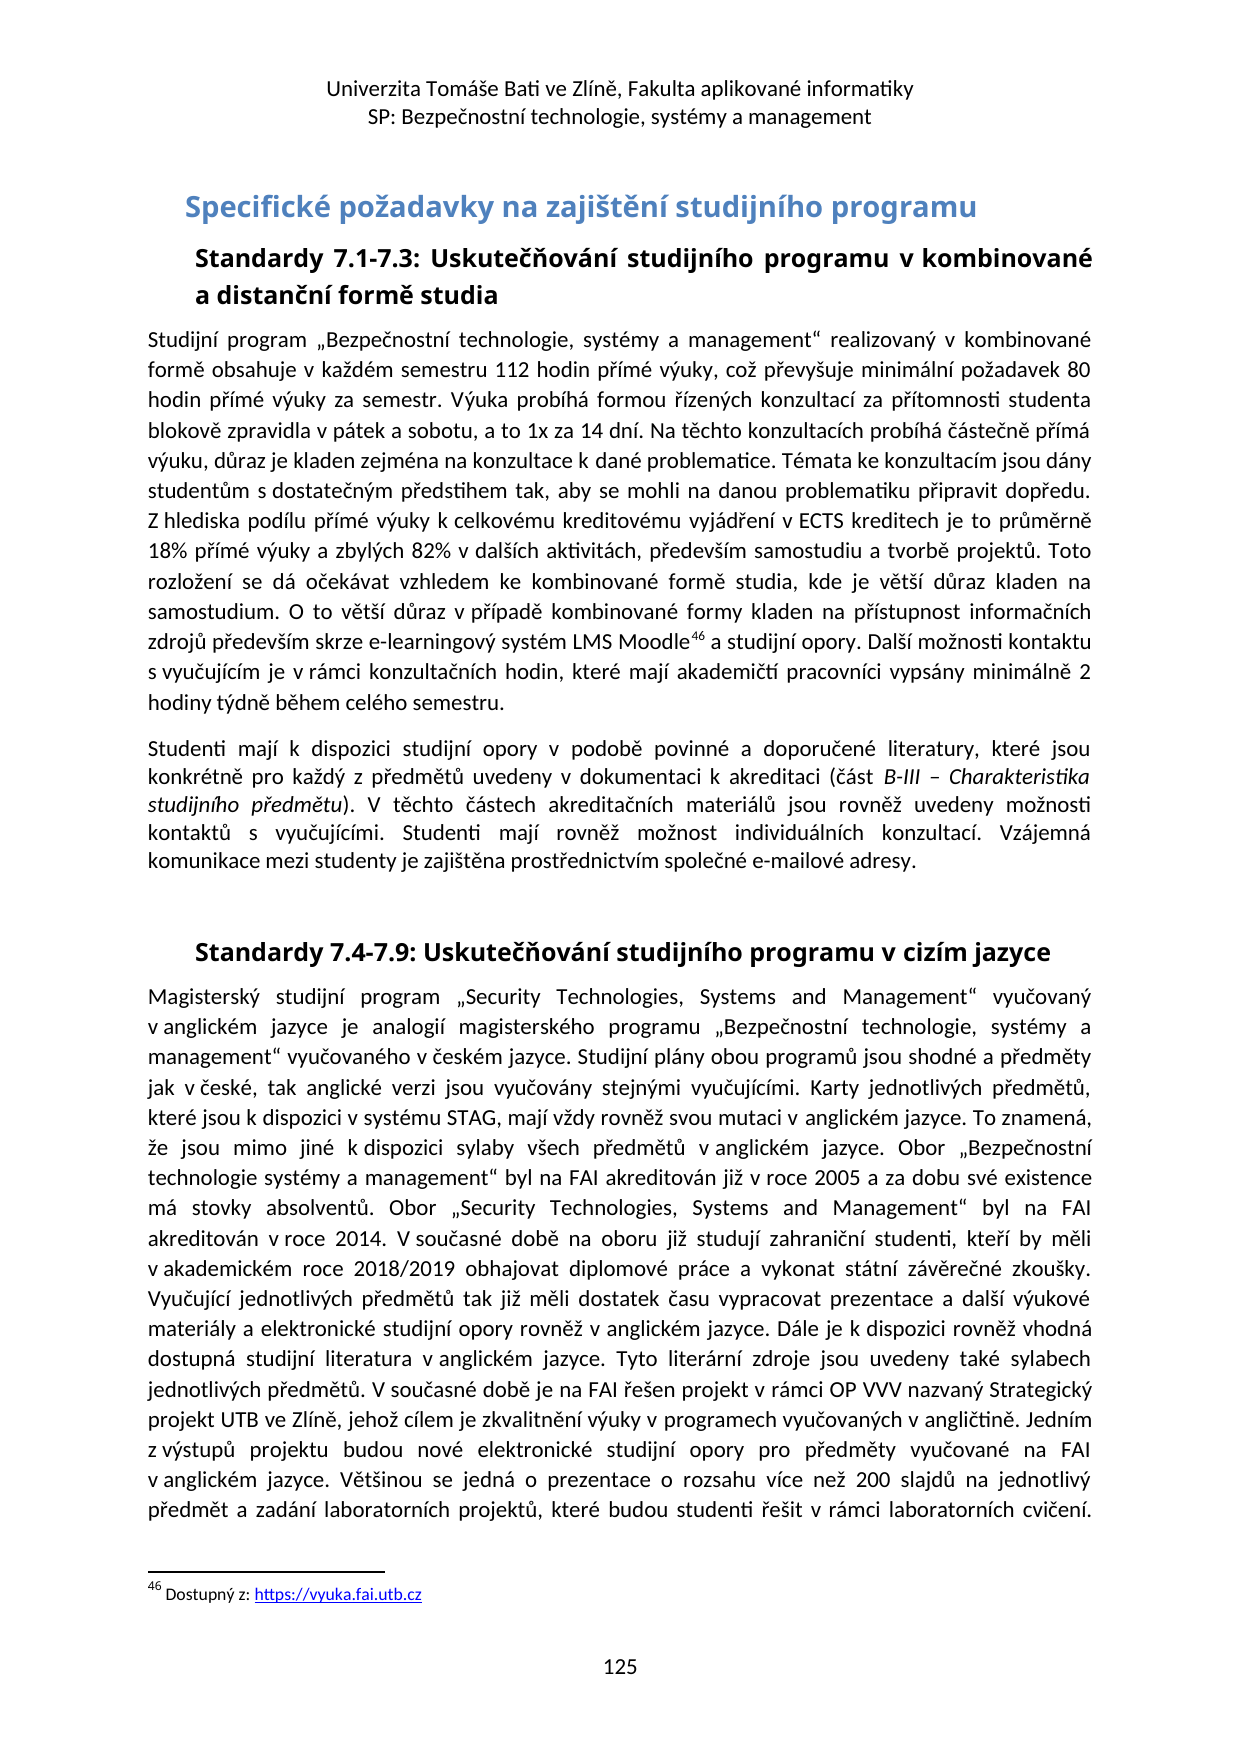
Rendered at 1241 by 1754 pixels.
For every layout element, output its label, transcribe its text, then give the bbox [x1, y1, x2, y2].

subtitle Standardy 7.4-7.9: Uskutečňování studijního programu v cizím jazyce [195, 935, 1093, 969]
text Studenti mají k dispozici studijní opory v podobě povinné a doporučené literatury, které jsou konkrétně pro každý z předmětů uvedeny v dokumentaci k akreditaci (část B-III – Charakteristika studijního předmětu). V těchto částech akreditačních materiálů jsou rovněž uvedeny možnosti kontaktů s vyučujícími. Studenti mají rovněž možnost individuálních konzultací. Vzájemná komunikace mezi studenty je zajištěna prostřednictvím společné e-mailové adresy. [148, 734, 1093, 874]
text Studijní program „Bezpečnostní technologie, systémy a management“ realizovaný v kombinované formě obsahuje v každém semestru 112 hodin přímé výuky, což převyšuje minimální požadavek 80 hodin přímé výuky za semestr. Výuka probíhá formou řízených konzultací za přítomnosti studenta blokově zpravidla v pátek a sobotu, a to 1x za 14 dní. Na těchto konzultacích probíhá částečně přímá výuku, důraz je kladen zejména na konzultace k dané problematice. Témata ke konzultacím jsou dány studentům s dostatečným předstihem tak, aby se mohli na danou problematiku připravit dopředu. Z hlediska podílu přímé výuky k celkovému kreditovému vyjádření v ECTS kreditech je to průměrně 18% přímé výuky a zbylých 82% v dalších aktivitách, především samostudiu a tvorbě projektů. Toto rozložení se dá očekávat vzhledem ke kombinované formě studia, kde je větší důraz kladen na samostudium. O to větší důraz v případě kombinované formy kladen na přístupnost informačních zdrojů především skrze e-learningový systém LMS Moodle a studijní opory. Další možnosti kontaktu s vyučujícím je v rámci konzultačních hodin, které mají akademičtí pracovníci vypsány minimálně 2 hodiny týdně během celého semestru. [148, 325, 1093, 716]
subtitle Specifické požadavky na zajištění studijního programu [185, 186, 1093, 226]
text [148, 982, 1093, 1523]
subtitle Standardy 7.1-7.3: Uskutečňování studijního programu v kombinované a distanční formě studia [195, 241, 1093, 312]
